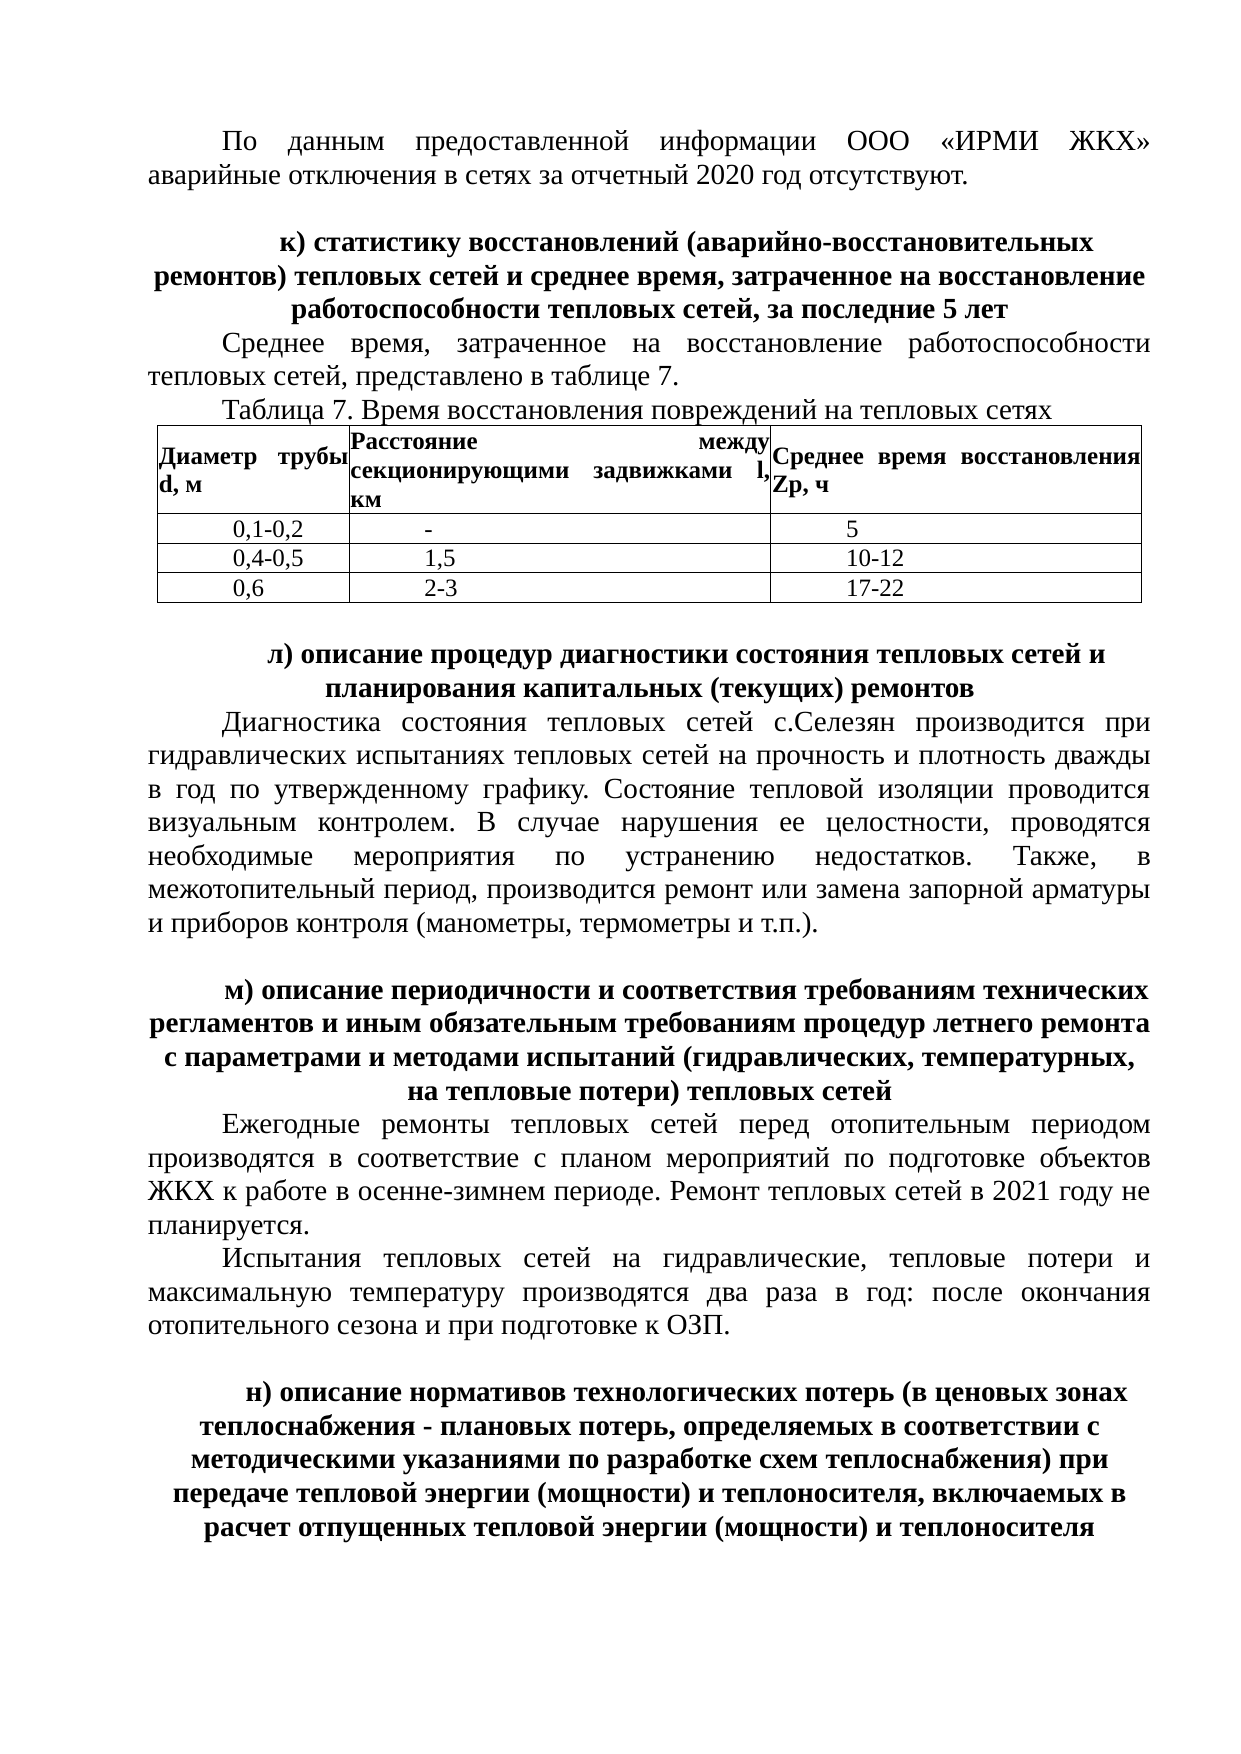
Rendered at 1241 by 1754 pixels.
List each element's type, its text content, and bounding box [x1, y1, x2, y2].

table_cell 0,6 [158, 573, 349, 602]
text Диагностика состояния тепловых сетей с.Селезян производится при гидравлических испытаниях тепловых сетей на прочность и плотность дважды в год по утвержденному графику. Состояние тепловой изоляции проводится визуальным контролем. В случае нарушения ее целостности, проводятся необходимые мероприятия по устранению недостатков. Также, в межотопительный период, производится ремонт или замена запорной арматуры и приборов контроля (манометры, термометры и т.п.). [148, 704, 1152, 938]
table_cell 10-12 [771, 544, 1141, 572]
table_cell 1,5 [350, 544, 770, 572]
text Среднее время, затраченное на восстановление работоспособности тепловых сетей, представлено в таблице 7. [148, 325, 1152, 392]
table_header Среднее время восстановления Zp, ч [771, 426, 1141, 513]
table_cell 0,4-0,5 [158, 544, 349, 572]
text л) описание процедур диагностики состояния тепловых сетей и планирования капитальных (текущих) ремонтов [148, 637, 1152, 704]
text Ежегодные ремонты тепловых сетей перед отопительным периодом производятся в соответствие с планом мероприятий по подготовке объектов ЖКХ к работе в осенне-зимнем периоде. Ремонт тепловых сетей в 2021 году не планируется. [148, 1106, 1152, 1240]
text Испытания тепловых сетей на гидравлические, тепловые потери и максимальную температуру производятся два раза в год: после окончания отопительного сезона и при подготовке к ОЗП. [148, 1240, 1152, 1341]
table_cell 0,1-0,2 [158, 514, 349, 542]
table_cell 2-3 [350, 573, 770, 602]
table_header Диаметр трубы d, м [158, 426, 349, 513]
table_cell - [350, 514, 770, 542]
table_header Расстояние между секционирующими задвижками l, км [350, 426, 770, 513]
text По данным предоставленной информации ООО «ИРМИ ЖКХ» аварийные отключения в сетях за отчетный 2020 год отсутствуют. [148, 123, 1152, 191]
table_cell 5 [771, 514, 1141, 542]
text к) статистику восстановлений (аварийно-восстановительных ремонтов) тепловых сетей и среднее время, затраченное на восстановление работоспособности тепловых сетей, за последние 5 лет [148, 224, 1152, 325]
table_cell 17-22 [771, 573, 1141, 602]
text м) описание периодичности и соответствия требованиям технических регламентов и иным обязательным требованиям процедур летнего ремонта с параметрами и методами испытаний (гидравлических, температурных, на тепловые потери) тепловых сетей [148, 972, 1152, 1106]
text Таблица 7. Время восстановления повреждений на тепловых сетях [148, 392, 1152, 425]
text н) описание нормативов технологических потерь (в ценовых зонах теплоснабжения - плановых потерь, определяемых в соответствии с методическими указаниями по разработке схем теплоснабжения) при передаче тепловой энергии (мощности) и теплоносителя, включаемых в расчет отпущенных тепловой энергии (мощности) и теплоносителя [148, 1374, 1152, 1542]
